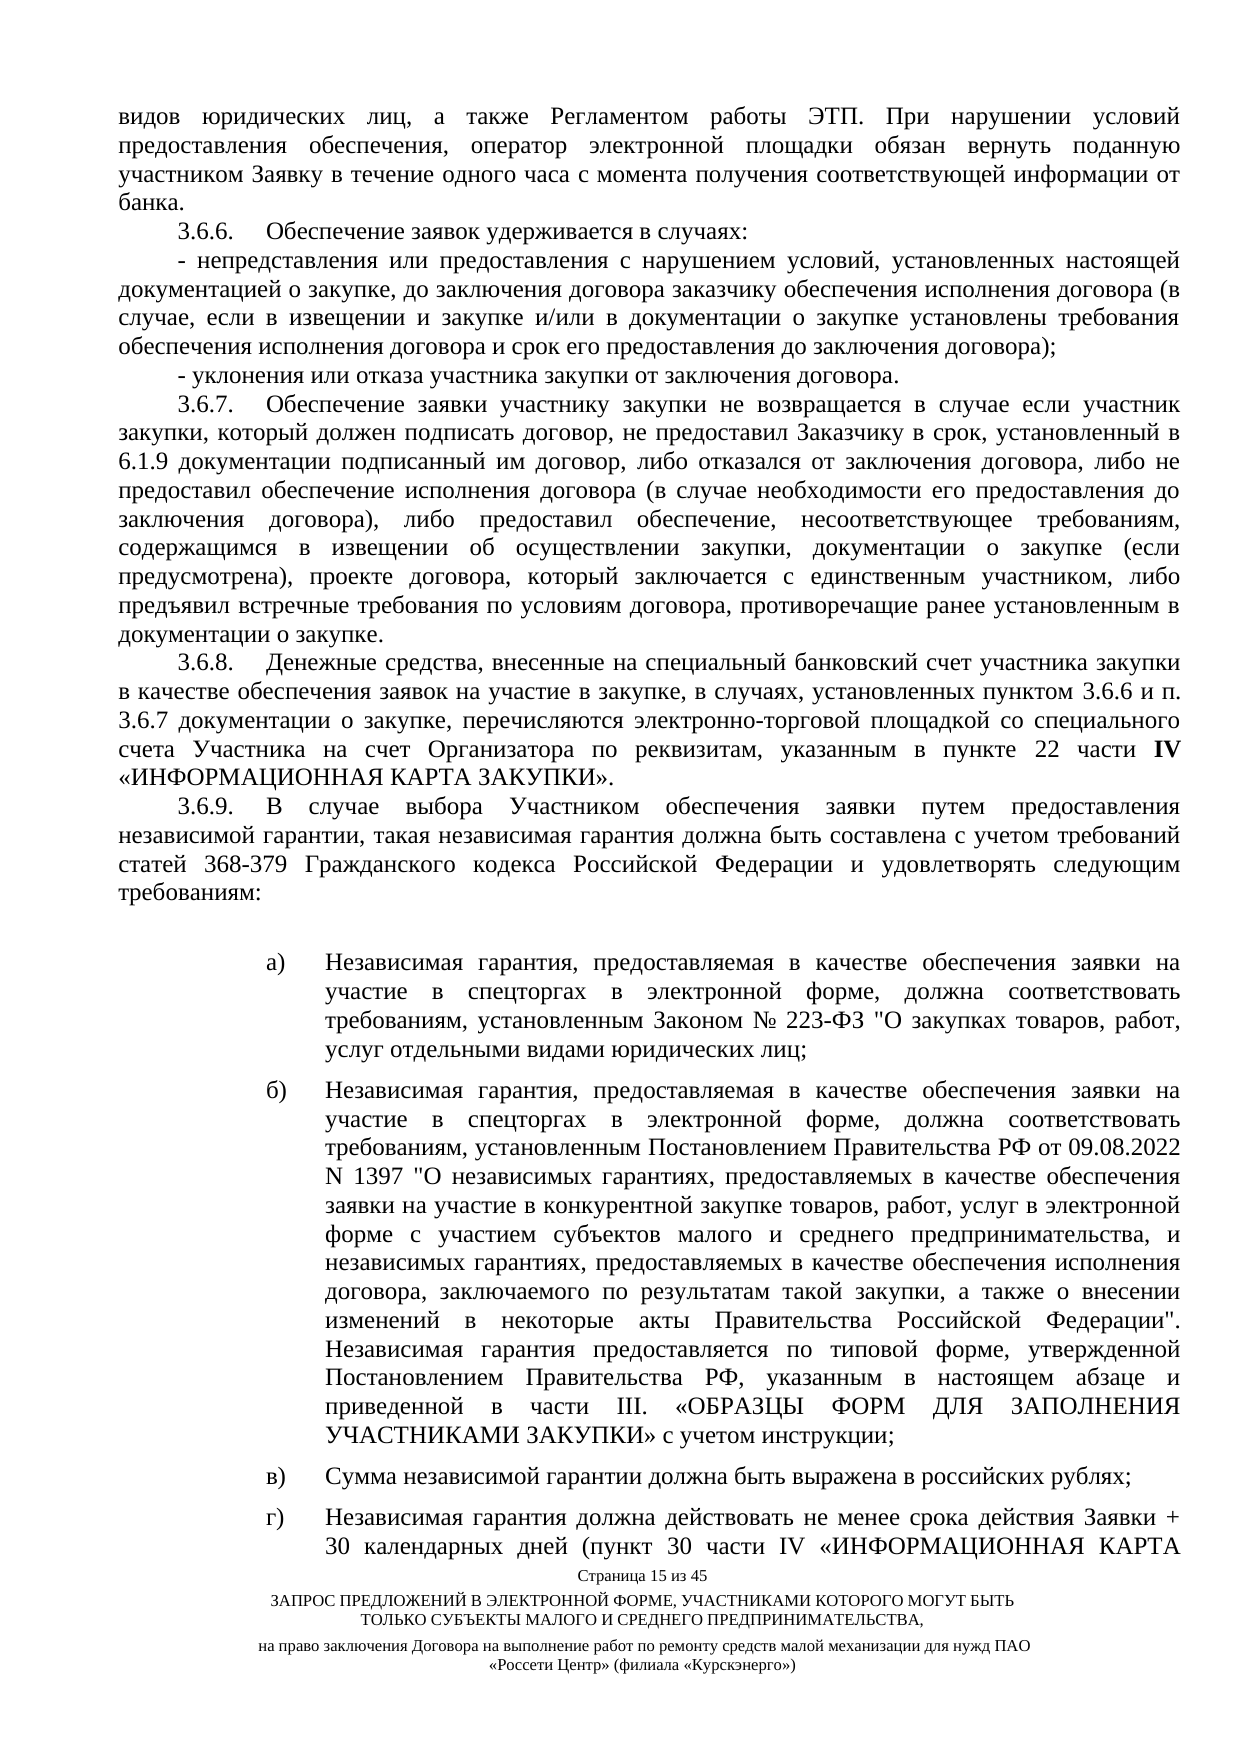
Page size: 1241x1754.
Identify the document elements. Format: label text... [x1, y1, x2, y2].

text - уклонения или отказа участника закупки от заключения договора. [118, 360, 1181, 389]
subtitle Денежные средства, внесенные на специальный банковский счет участника закупки в качестве обеспечения заявок на участие в закупке, в случаях, установленных пунктом 3.6.6 и п. 3.6.7 документации о закупке, перечисляются электронно-торговой площадкой со специального счета Участника на счет Организатора по реквизитам, указанным в пункте 22 части IV «ИНФОРМАЦИОННАЯ КАРТА ЗАКУПКИ». [118, 647, 1181, 791]
list Независимая гарантия, предоставляемая в качестве обеспечения заявки на участие в спецторгах в электронной форме, должна соответствовать требованиям, установленным Постановлением Правительства РФ от 09.08.2022 N 1397 "О независимых гарантиях, предоставляемых в качестве обеспечения заявки на участие в конкурентной закупке товаров, работ, услуг в электронной форме с участием субъектов малого и среднего предпринимательства, и независимых гарантиях, предоставляемых в качестве обеспечения исполнения договора, заключаемого по результатам такой закупки, а также о внесении изменений в некоторые акты Правительства Российской Федерации". Независимая гарантия предоставляется по типовой форме, утвержденной Постановлением Правительства РФ, указанным в настоящем абзаце и приведенной в части III. «ОБРАЗЦЫ ФОРМ ДЛЯ ЗАПОЛНЕНИЯ УЧАСТНИКАМИ ЗАКУПКИ» с учетом инструкции; [266, 1075, 1181, 1449]
text - непредставления или предоставления с нарушением условий, установленных настоящей документацией о закупке, до заключения договора заказчику обеспечения исполнения договора (в случае, если в извещении и закупке и/или в документации о закупке установлены требования обеспечения исполнения договора и срок его предоставления до заключения договора); [118, 245, 1181, 360]
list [266, 1502, 1181, 1560]
subtitle Обеспечение заявок удерживается в случаях: [118, 216, 1181, 245]
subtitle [118, 101, 1181, 216]
subtitle Обеспечение заявки участнику закупки не возвращается в случае если участник закупки, который должен подписать договор, не предоставил Заказчику в срок, установленный в 6.1.9 документации подписанный им договор, либо отказался от заключения договора, либо не предоставил обеспечение исполнения договора (в случае необходимости его предоставления до заключения договора), либо предоставил обеспечение, несоответствующее требованиям, содержащимся в извещении об осуществлении закупки, документации о закупке (если предусмотрена), проекте договора, который заключается с единственным участником, либо предъявил встречные требования по условиям договора, противоречащие ранее установленным в документации о закупке. [118, 389, 1181, 647]
subtitle В случае выбора Участником обеспечения заявки путем предоставления независимой гарантии, такая независимая гарантия должна быть составлена с учетом требований статей 368-379 Гражданского кодекса Российской Федерации и удовлетворять следующим требованиям: [118, 791, 1181, 906]
list Независимая гарантия, предоставляемая в качестве обеспечения заявки на участие в спецторгах в электронной форме, должна соответствовать требованиям, установленным Законом № 223-ФЗ "О закупках товаров, работ, услуг отдельными видами юридических лиц; [266, 947, 1181, 1062]
list Сумма независимой гарантии должна быть выражена в российских рублях; [266, 1461, 1181, 1490]
